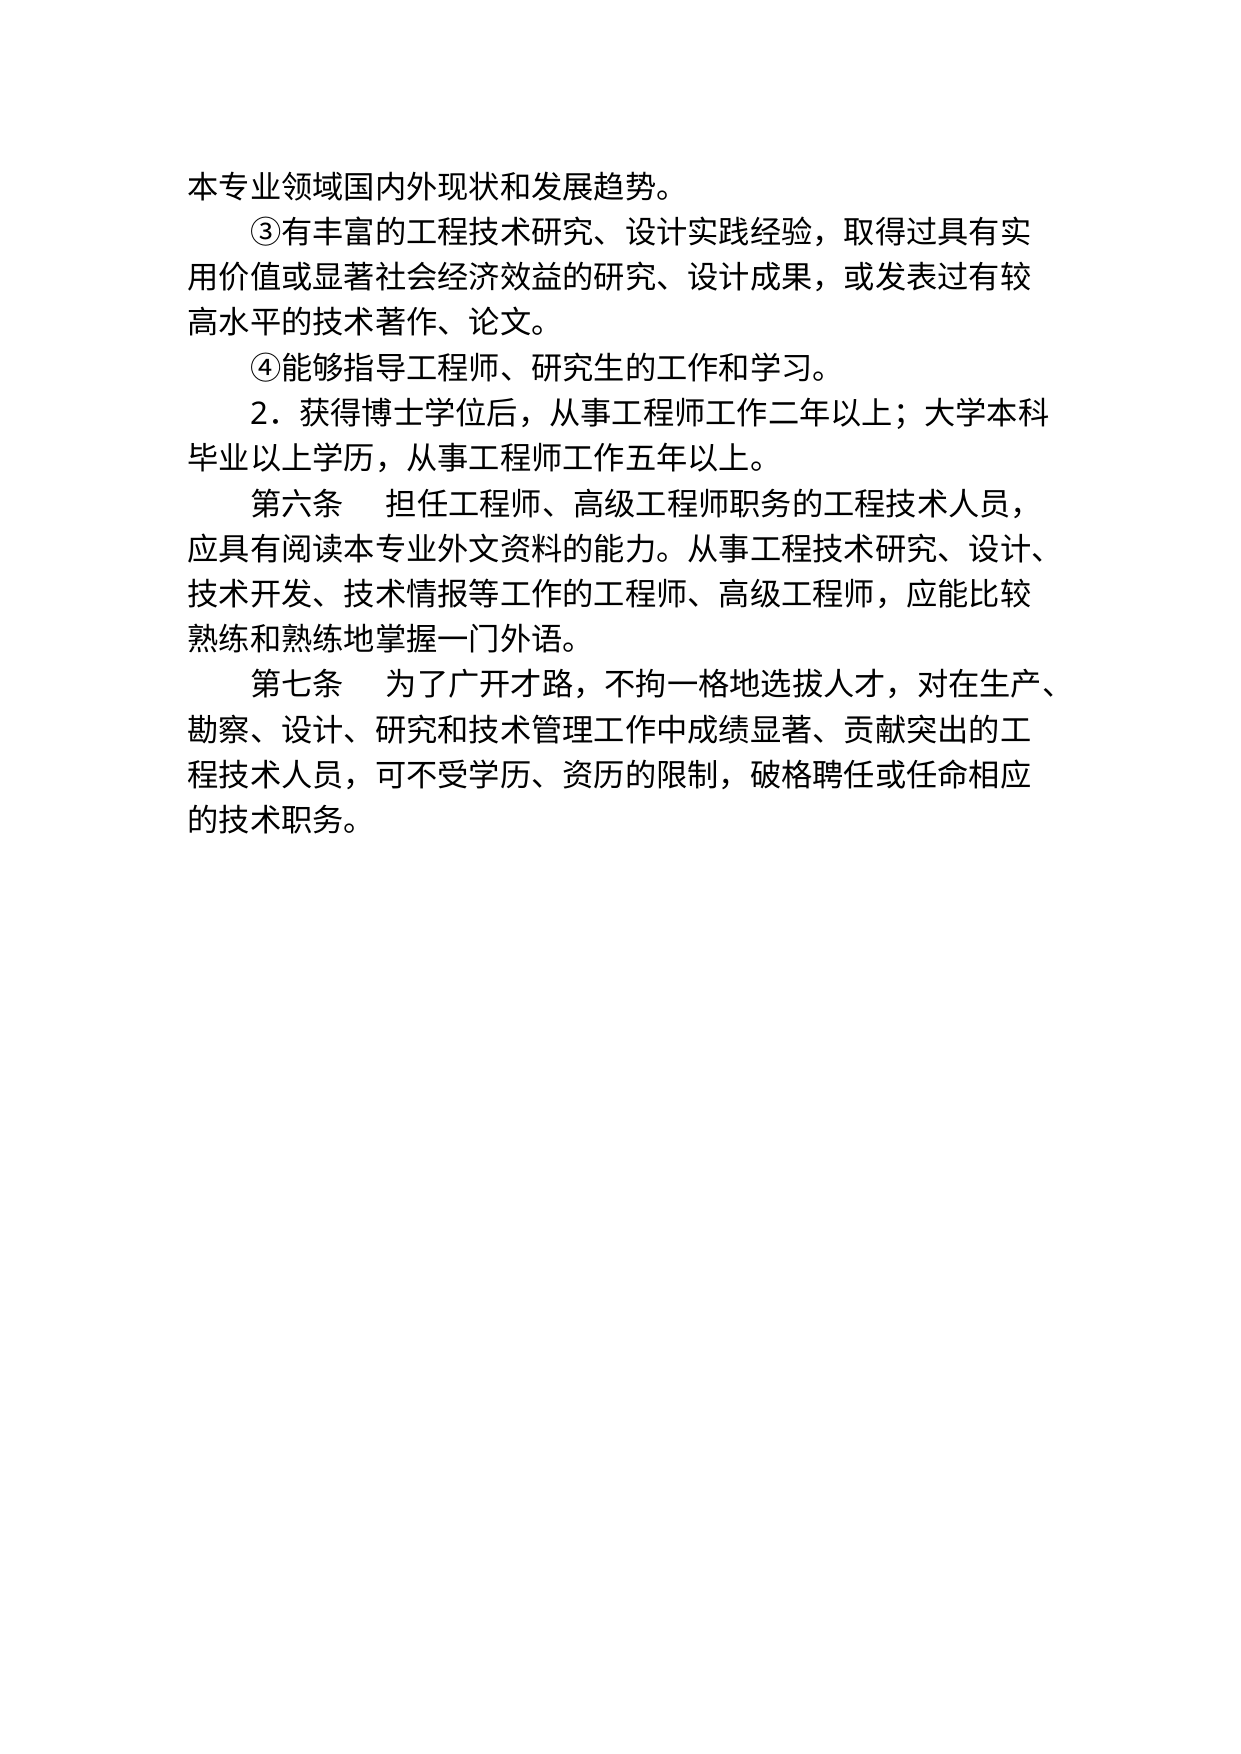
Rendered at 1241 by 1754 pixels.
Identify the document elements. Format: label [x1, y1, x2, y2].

text [187, 162, 1053, 840]
